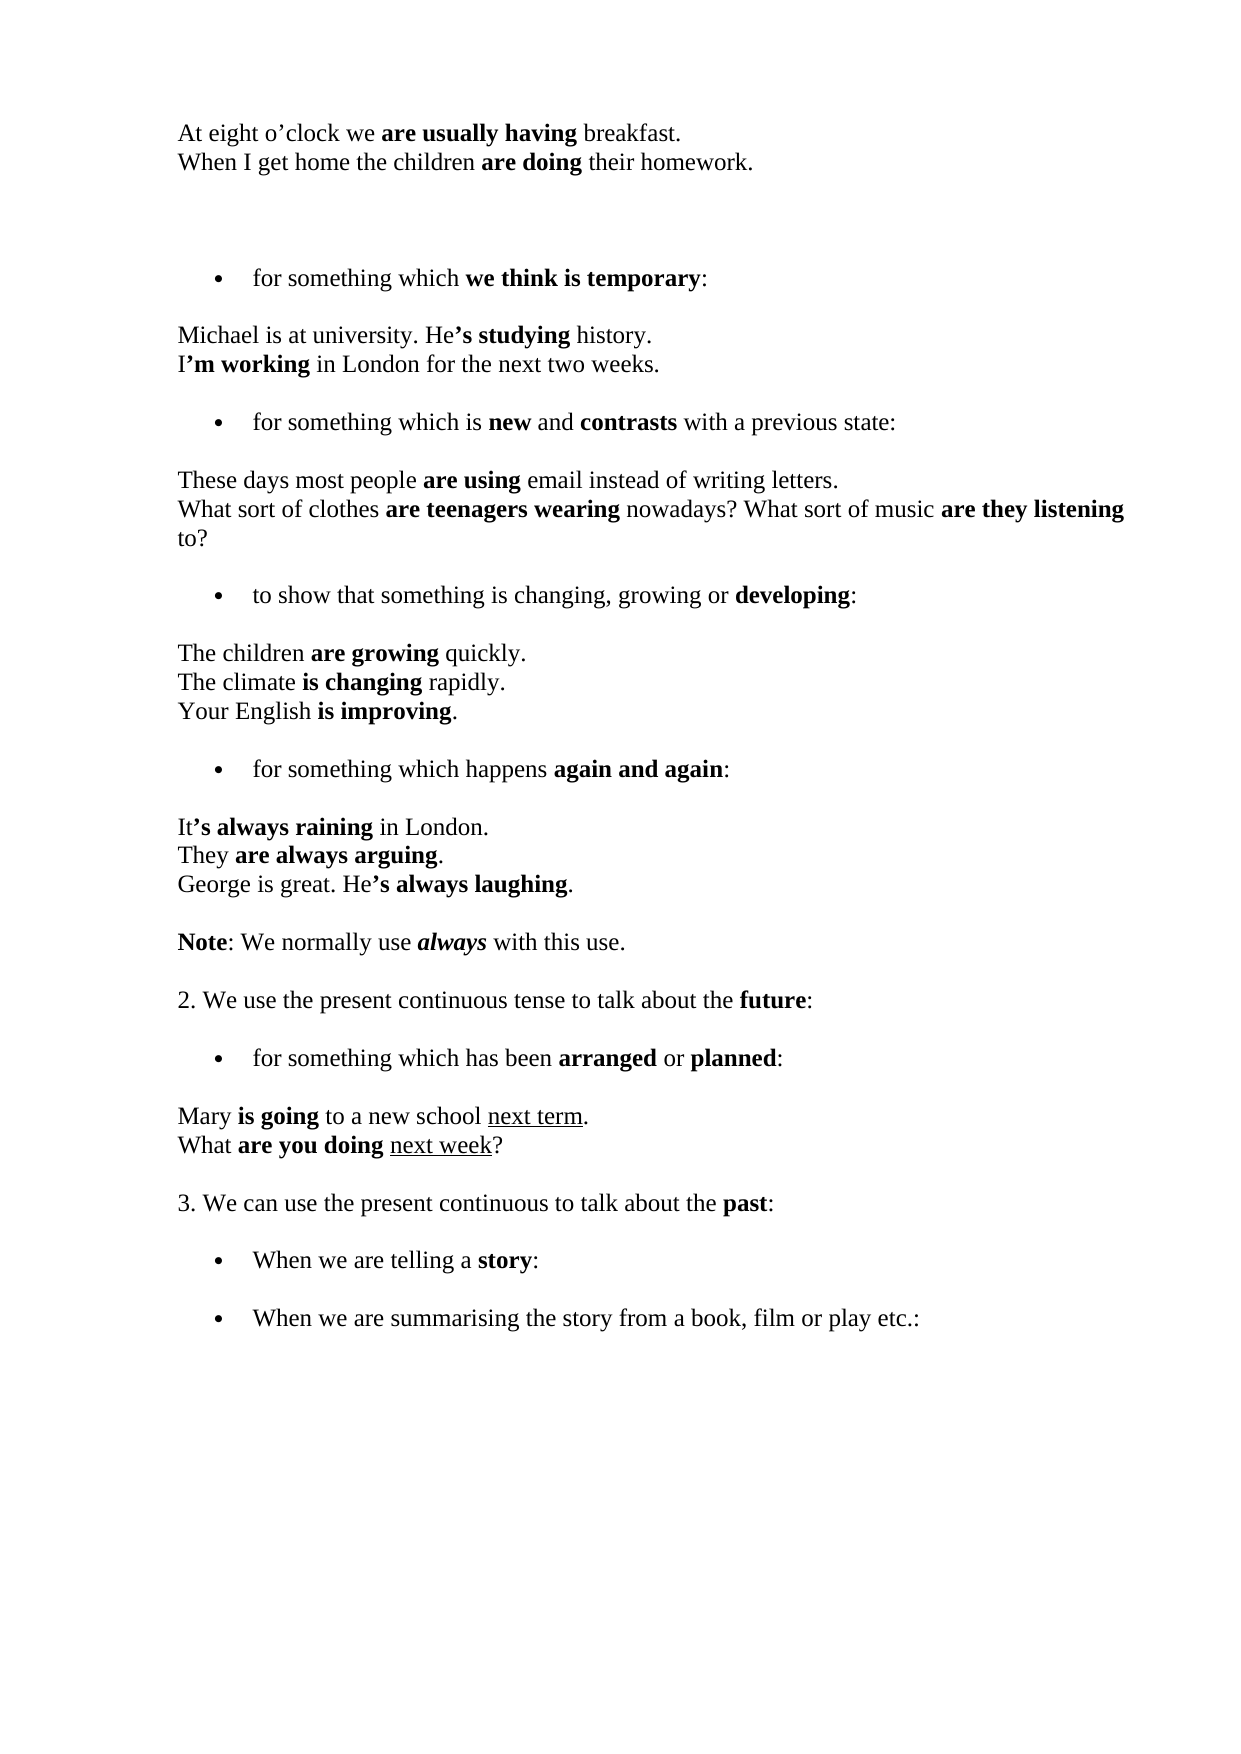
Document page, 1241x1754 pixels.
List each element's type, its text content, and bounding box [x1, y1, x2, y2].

list for something which happens again and again: [215, 754, 1152, 783]
list for something which has been arranged or planned: [215, 1043, 1152, 1072]
list to show that something is changing, growing or developing: [215, 581, 1152, 609]
text Note: We normally use always with this use. [177, 927, 1152, 956]
text The children are growing quickly. The climate is changing rapidly. Your English is improving. [177, 638, 1152, 725]
text Mary is going to a new school next term. What are you doing next week? [177, 1101, 1152, 1158]
text 2. We use the present continuous tense to talk about the future: [177, 985, 1152, 1014]
list When we are summarising the story from a book, film or play etc.: [215, 1303, 1152, 1332]
text These days most people are using email instead of writing letters. What sort of clothes are teenagers wearing nowadays? What sort of music are they listening to? [177, 465, 1152, 551]
text 3. We can use the present continuous to talk about the past: [177, 1188, 1152, 1216]
text It’s always raining in London. They are always arguing. George is great. He’s always laughing. [177, 812, 1152, 898]
list When we are telling a story: [215, 1246, 1152, 1274]
text At eight o’clock we are usually having breakfast. When I get home the children are doing their homework. [177, 118, 1152, 176]
list for something which we think is temporary: [215, 263, 1152, 291]
text Michael is at university. He’s studying history. I’m working in London for the next two weeks. [177, 321, 1152, 378]
list for something which is new and contrasts with a previous state: [215, 407, 1152, 436]
